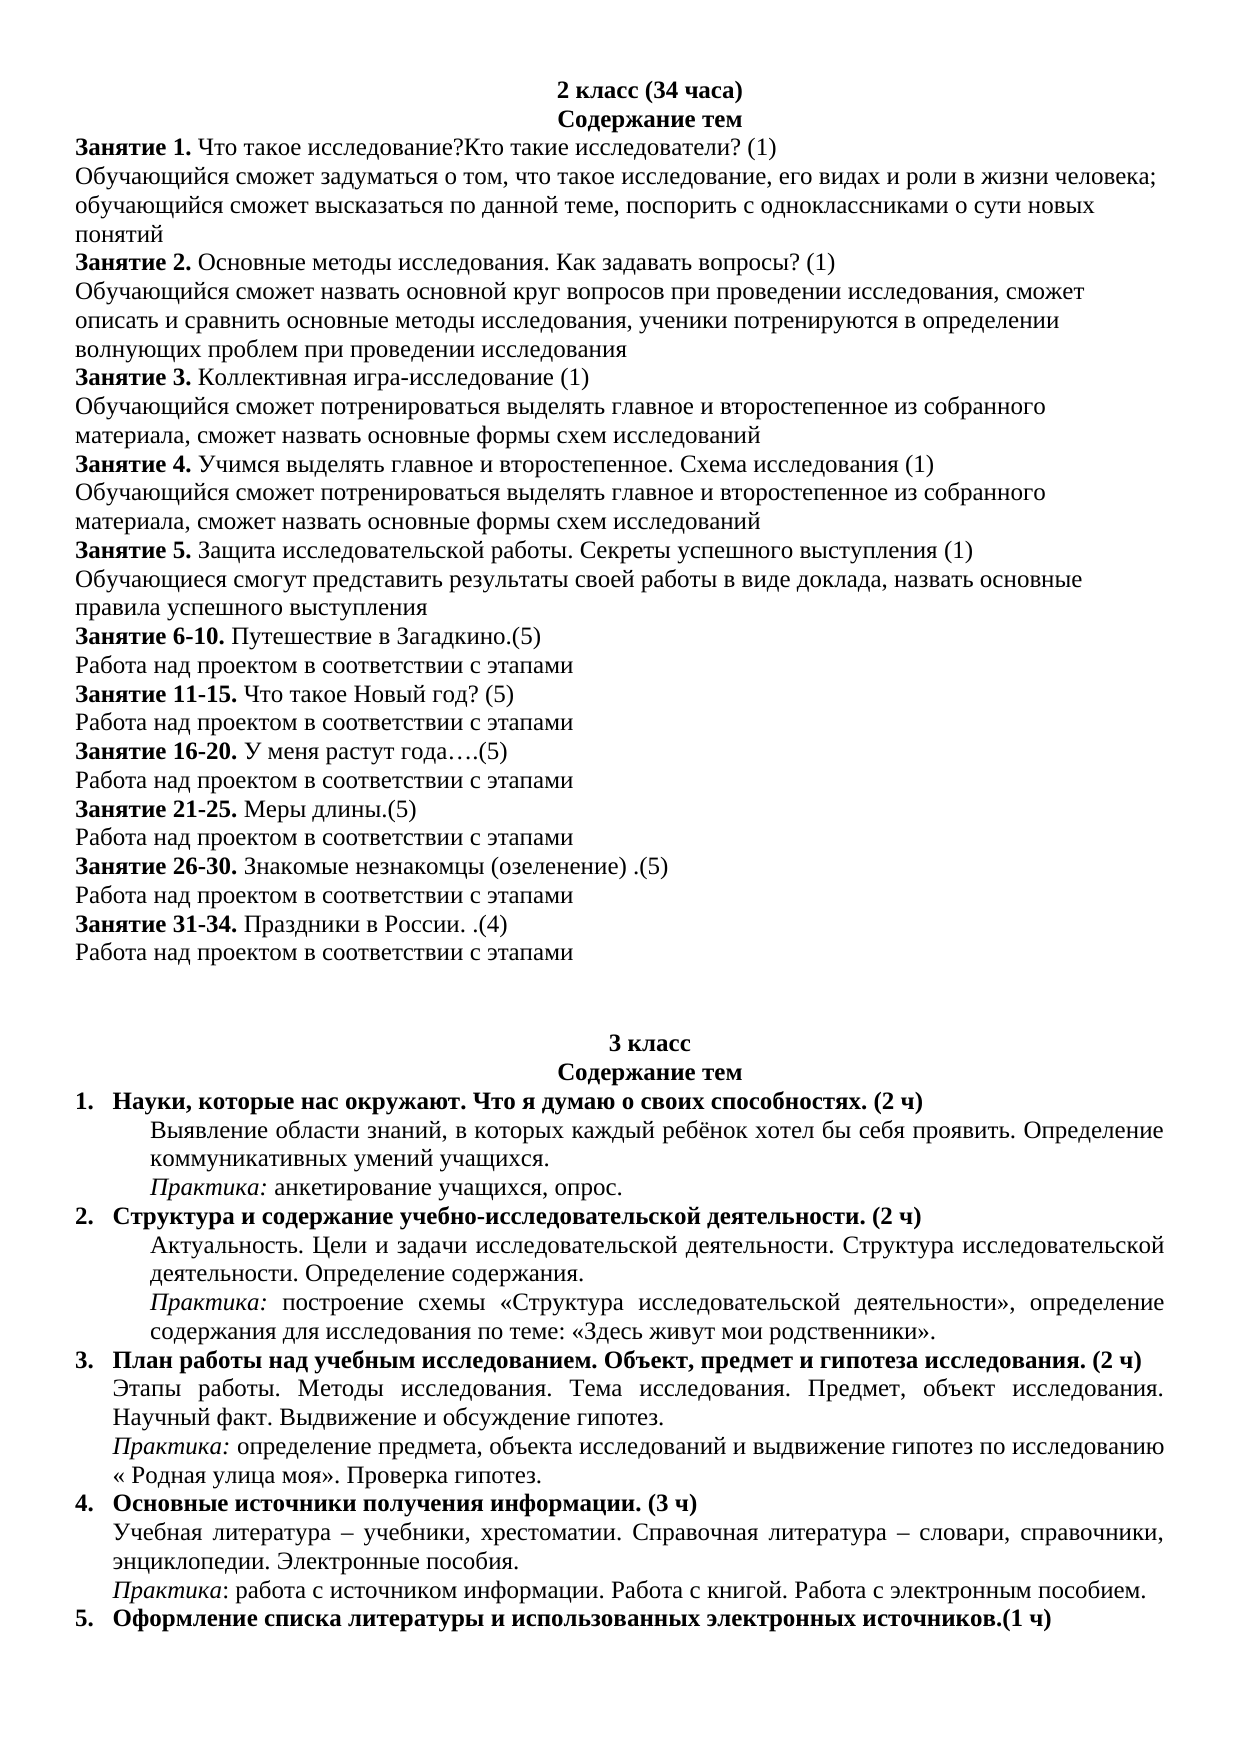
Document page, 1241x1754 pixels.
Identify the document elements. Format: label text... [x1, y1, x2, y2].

text Содержание тем [75, 104, 1165, 132]
text Практика: работа с источником информации. Работа с книгой. Работа с электронным пособием. [112, 1575, 1165, 1603]
text Обучающийся сможет потренироваться выделять главное и второстепенное из собранного материала, сможет назвать основные формы схем исследований [75, 391, 1165, 449]
text Занятие 4. Учимся выделять главное и второстепенное. Схема исследования (1) [75, 449, 1165, 477]
text Выявление области знаний, в которых каждый ребёнок хотел бы себя проявить. Определение коммуникативных умений учащихся. [150, 1115, 1165, 1172]
text Занятие 6-10. Путешествие в Загадкино.(5) [75, 621, 1165, 650]
text Актуальность. Цели и задачи исследовательской деятельности. Структура исследовательской деятельности. Определение содержания. [150, 1230, 1165, 1287]
text Работа над проектом в соответствии с этапами [75, 880, 1165, 909]
text Практика: анкетирование учащихся, опрос. [150, 1172, 1165, 1201]
text Содержание тем [75, 1057, 1165, 1086]
text Занятие 16-20. У меня растут года….(5) [75, 736, 1165, 765]
text Обучающийся сможет потренироваться выделять главное и второстепенное из собранного материала, сможет назвать основные формы схем исследований [75, 477, 1165, 535]
text Занятие 26-30. Знакомые незнакомцы (озеленение) .(5) [75, 851, 1165, 880]
text Работа над проектом в соответствии с этапами [75, 650, 1165, 679]
text Этапы работы. Методы исследования. Тема исследования. Предмет, объект исследования. Научный факт. Выдвижение и обсуждение гипотез. [112, 1373, 1165, 1431]
text Практика: определение предмета, объекта исследований и выдвижение гипотез по исследованию « Родная улица моя». Проверка гипотез. [112, 1431, 1165, 1488]
text Занятие 5. Защита исследовательской работы. Секреты успешного выступления (1) [75, 535, 1165, 564]
list План работы над учебным исследованием. Объект, предмет и гипотеза исследования. (2 ч) [75, 1345, 1165, 1373]
text Занятие 11-15. Что такое Новый год? (5) [75, 679, 1165, 707]
list Оформление списка литературы и использованных электронных источников.(1 ч) [75, 1603, 1165, 1632]
text Работа над проектом в соответствии с этапами [75, 707, 1165, 736]
list Основные источники получения информации. (3 ч) [75, 1488, 1165, 1517]
text 2 класс (34 часа) [75, 75, 1165, 104]
text Обучающийся сможет задуматься о том, что такое исследование, его видах и роли в жизни человека; обучающийся сможет высказаться по данной теме, поспорить с одноклассниками о сути новых понятий [75, 161, 1165, 247]
text Занятие 21-25. Меры длины.(5) [75, 794, 1165, 822]
list Науки, которые нас окружают. Что я думаю о своих способностях. (2 ч) [75, 1086, 1165, 1115]
text Практика: построение схемы «Структура исследовательской деятельности», определение содержания для исследования по теме: «Здесь живут мои родственники». [150, 1287, 1165, 1345]
text Занятие 31-34. Праздники в России. .(4) [75, 909, 1165, 937]
text Работа над проектом в соответствии с этапами [75, 822, 1165, 851]
text Учебная литература – учебники, хрестоматии. Справочная литература – словари, справочники, энциклопедии. Электронные пособия. [112, 1517, 1165, 1575]
list Структура и содержание учебно-исследовательской деятельности. (2 ч) [75, 1201, 1165, 1230]
text Работа над проектом в соответствии с этапами [75, 765, 1165, 794]
text Занятие 3. Коллективная игра-исследование (1) [75, 362, 1165, 391]
text 3 класс [75, 1028, 1165, 1057]
text Занятие 2. Основные методы исследования. Как задавать вопросы? (1) [75, 247, 1165, 276]
text Обучающиеся смогут представить результаты своей работы в виде доклада, назвать основные правила успешного выступления [75, 564, 1165, 621]
text Занятие 1. Что такое исследование?Кто такие исследователи? (1) [75, 132, 1165, 161]
text Работа над проектом в соответствии с этапами [75, 937, 1165, 966]
text Обучающийся сможет назвать основной круг вопросов при проведении исследования, сможет описать и сравнить основные методы исследования, ученики потренируются в определении волнующих проблем при проведении исследования [75, 276, 1165, 362]
